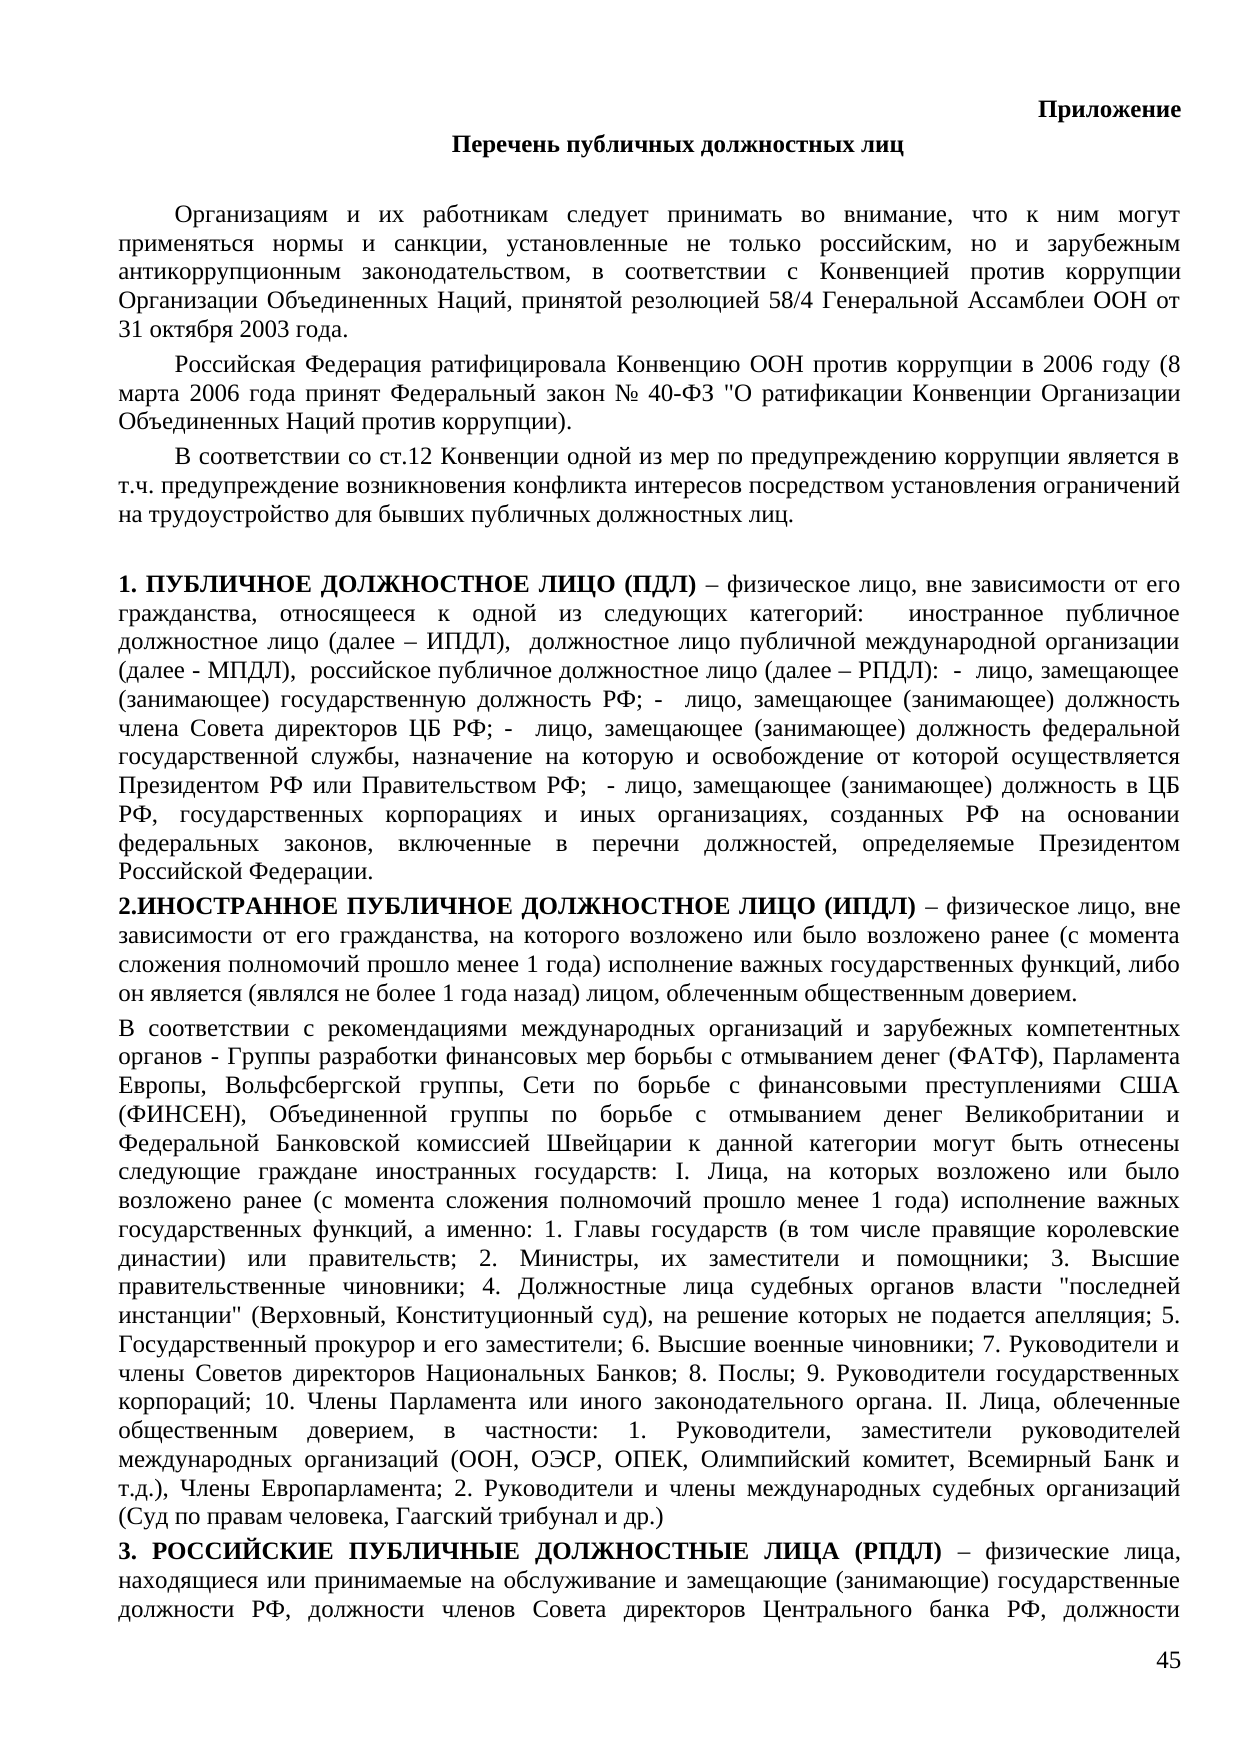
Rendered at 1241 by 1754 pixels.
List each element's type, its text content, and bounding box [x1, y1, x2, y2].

text Перечень публичных должностных лиц [118, 129, 1181, 158]
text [118, 1536, 1181, 1623]
text В соответствии с рекомендациями международных организаций и зарубежных компетентных органов - Группы разработки финансовых мер борьбы с отмыванием денег (ФАТФ), Парламента Европы, Вольфсбергской группы, Сети по борьбе с финансовыми преступлениями США (ФИНСЕН), Объединенной группы по борьбе с отмыванием денег Великобритании и Федеральной Банковской комиссией Швейцарии к данной категории могут быть отнесены следующие граждане иностранных государств: I. Лица, на которых возложено или было возложено ранее (с момента сложения полномочий прошло менее 1 года) исполнение важных государственных функций, а именно: 1. Главы государств (в том числе правящие королевские династии) или правительств; 2. Министры, их заместители и помощники; 3. Высшие правительственные чиновники; 4. Должностные лица судебных органов власти "последней инстанции" (Верховный, Конституционный суд), на решение которых не подается апелляция; 5. Государственный прокурор и его заместители; 6. Высшие военные чиновники; 7. Руководители и члены Советов директоров Национальных Банков; 8. Послы; 9. Руководители государственных корпораций; 10. Члены Парламента или иного законодательного органа. II. Лица, облеченные общественным доверием, в частности: 1. Руководители, заместители руководителей международных организаций (ООН, ОЭСР, ОПЕК, Олимпийский комитет, Всемирный Банк и т.д.), Члены Европарламента; 2. Руководители и члены международных судебных организаций (Суд по правам человека, Гаагский трибунал и др.) [118, 1013, 1181, 1530]
text Приложение [118, 94, 1181, 123]
text В соответствии со ст.12 Конвенции одной из мер по предупреждению коррупции является в т.ч. предупреждение возникновения конфликта интересов посредством установления ограничений на трудоустройство для бывших публичных должностных лиц. [118, 441, 1181, 528]
text Организациям и их работникам следует принимать во внимание, что к ним могут применяться нормы и санкции, установленные не только российским, но и зарубежным антикоррупционным законодательством, в соответствии с Конвенцией против коррупции Организации Объединенных Наций, принятой резолюцией 58/4 Генеральной Ассамблеи ООН от 31 октября 2003 года. [118, 199, 1181, 343]
text 2.ИНОСТРАННОЕ ПУБЛИЧНОЕ ДОЛЖНОСТНОЕ ЛИЦО (ИПДЛ) – физическое лицо, вне зависимости от его гражданства, на которого возложено или было возложено ранее (с момента сложения полномочий прошло менее 1 года) исполнение важных государственных функций, либо он является (являлся не более 1 года назад) лицом, облеченным общественным доверием. [118, 891, 1181, 1006]
text Российская Федерация ратифицировала Конвенцию ООН против коррупции в 2006 году (8 марта 2006 года принят Федеральный закон № 40-ФЗ "О ратификации Конвенции Организации Объединенных Наций против коррупции). [118, 349, 1181, 435]
text 1. ПУБЛИЧНОЕ ДОЛЖНОСТНОЕ ЛИЦО (ПДЛ) – физическое лицо, вне зависимости от его гражданства, относящееся к одной из следующих категорий: иностранное публичное должностное лицо (далее – ИПДЛ), должностное лицо публичной международной организации (далее - МПДЛ), российское публичное должностное лицо (далее – РПДЛ): - лицо, замещающее (занимающее) государственную должность РФ; - лицо, замещающее (занимающее) должность члена Совета директоров ЦБ РФ; - лицо, замещающее (занимающее) должность федеральной государственной службы, назначение на которую и освобождение от которой осуществляется Президентом РФ или Правительством РФ; - лицо, замещающее (занимающее) должность в ЦБ РФ, государственных корпорациях и иных организациях, созданных РФ на основании федеральных законов, включенные в перечни должностей, определяемые Президентом Российской Федерации. [118, 569, 1181, 885]
